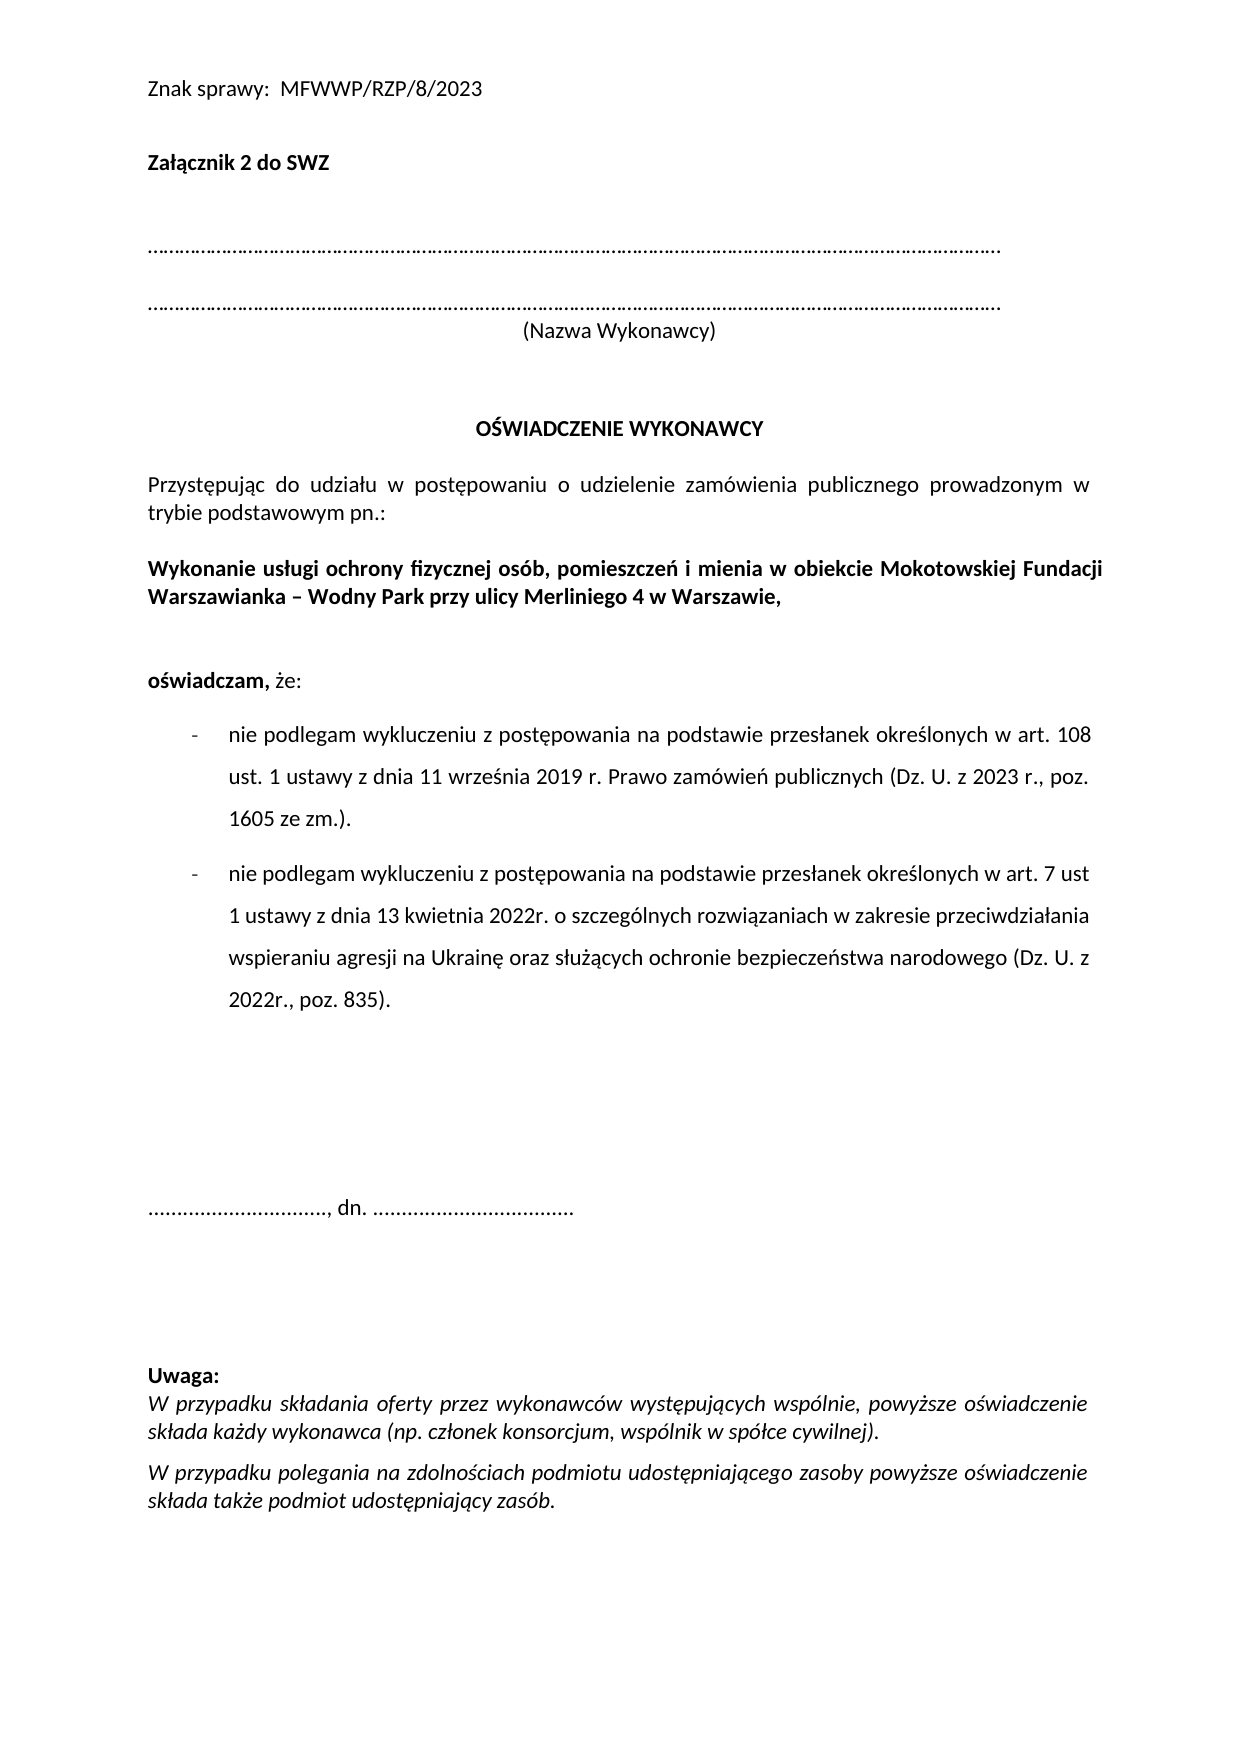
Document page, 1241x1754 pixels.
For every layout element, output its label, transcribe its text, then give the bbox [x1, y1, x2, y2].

text W przypadku polegania na zdolnościach podmiotu udostępniającego zasoby powyższe oświadczenie składa także podmiot udostępniający zasób. [148, 1458, 1091, 1514]
text Uwaga: [148, 1361, 1091, 1389]
text Załącznik 2 do SWZ [148, 148, 1091, 176]
text (Nazwa Wykonawcy) [148, 316, 1091, 344]
text Przystępując do udziału w postępowaniu o udzielenie zamówienia publicznego prowadzonym w trybie podstawowym pn.: [148, 470, 1091, 526]
text ……………………………………………………………………………………………………………………………………………… [148, 232, 1091, 260]
text ..............................., dn. ................................... [148, 1193, 1091, 1221]
list nie podlegam wykluczeniu z postępowania na podstawie przesłanek określonych w art. 108 ust. 1 ustawy z dnia 11 września 2019 r. Prawo zamówień publicznych (Dz. U. z 2023 r., poz. 1605 ze zm.). [191, 720, 1091, 832]
text OŚWIADCZENIE WYKONAWCY [148, 414, 1091, 442]
text ……………………………………………………………………………………………………………………………………………… [148, 288, 1091, 316]
text Wykonanie usługi ochrony fizycznej osób, pomieszczeń i mienia w obiekcie Mokotowskiej Fundacji Warszawianka – Wodny Park przy ulicy Merliniego 4 w Warszawie, [148, 554, 1104, 610]
list nie podlegam wykluczeniu z postępowania na podstawie przesłanek określonych w art. 7 ust 1 ustawy z dnia 13 kwietnia 2022r. o szczególnych rozwiązaniach w zakresie przeciwdziałania wspieraniu agresji na Ukrainę oraz służących ochronie bezpieczeństwa narodowego (Dz. U. z 2022r., poz. 835). [191, 859, 1091, 1013]
text oświadczam, że: [148, 666, 1091, 694]
text W przypadku składania oferty przez wykonawców występujących wspólnie, powyższe oświadczenie składa każdy wykonawca (np. członek konsorcjum, wspólnik w spółce cywilnej). [148, 1389, 1091, 1446]
